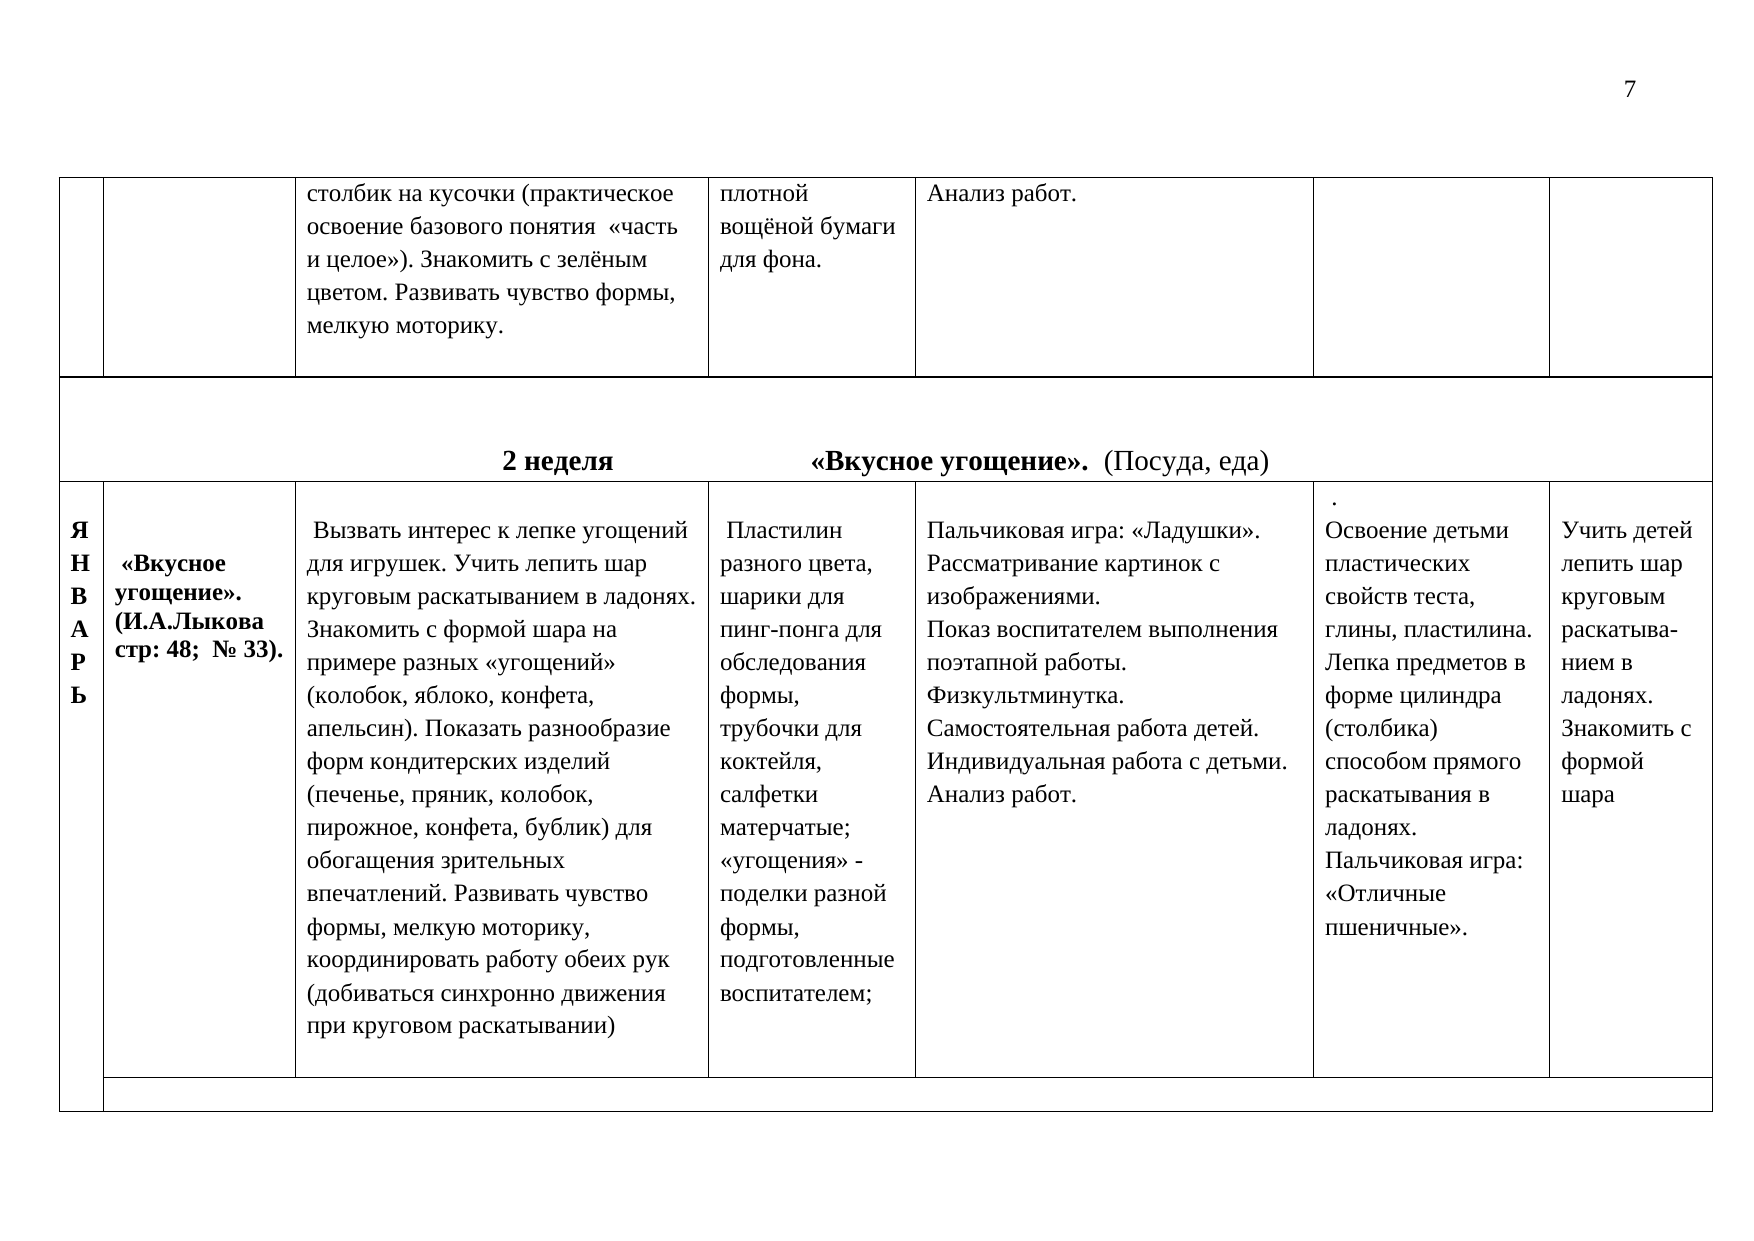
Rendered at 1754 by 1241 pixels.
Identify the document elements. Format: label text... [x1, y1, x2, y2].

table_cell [1550, 178, 1712, 376]
table_cell Пластилин разного цвета, шарики для пинг-понга для обследования формы, трубочки для коктейля, салфетки матерчатые; «угощения» - поделки разной формы, подготовленные воспитателем; [709, 482, 915, 1077]
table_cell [104, 178, 295, 376]
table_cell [296, 178, 708, 376]
table_cell Учить детей лепить шар круговым раскатыва-нием в ладонях. Знакомить с формой шара [1550, 482, 1712, 1077]
table_cell Я Н В А Р Ь [60, 482, 103, 1111]
table_cell «Вкусное угощение». (И.А.Лыкова стр: 48; № 33). [104, 482, 295, 1077]
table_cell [104, 1078, 1712, 1111]
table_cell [916, 178, 1313, 376]
table_cell Пальчиковая игра: «Ладушки». Рассматривание картинок с изображениями. Показ воспитателем выполнения поэтапной работы. Физкультминутка. Самостоятельная работа детей. Индивидуальная работа с детьми. Анализ работ. [916, 482, 1313, 1077]
table_cell 2 неделя «Вкусное угощение». (Посуда, еда) [60, 378, 1712, 481]
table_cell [709, 178, 915, 376]
table_cell . Освоение детьми пластических свойств теста, глины, пластилина. Лепка предметов в форме цилиндра (столбика) способом прямого раскатывания в ладонях. Пальчиковая игра: «Отличные пшеничные». [1314, 482, 1549, 1077]
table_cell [1314, 178, 1549, 376]
table_cell Вызвать интерес к лепке угощений для игрушек. Учить лепить шар круговым раскатыванием в ладонях. Знакомить с формой шара на примере разных «угощений» (колобок, яблоко, конфета, апельсин). Показать разнообразие форм кондитерских изделий (печенье, пряник, колобок, пирожное, конфета, бублик) для обогащения зрительных впечатлений. Развивать чувство формы, мелкую моторику, координировать работу обеих рук (добиваться синхронно движения при круговом раскатывании) [296, 482, 708, 1077]
